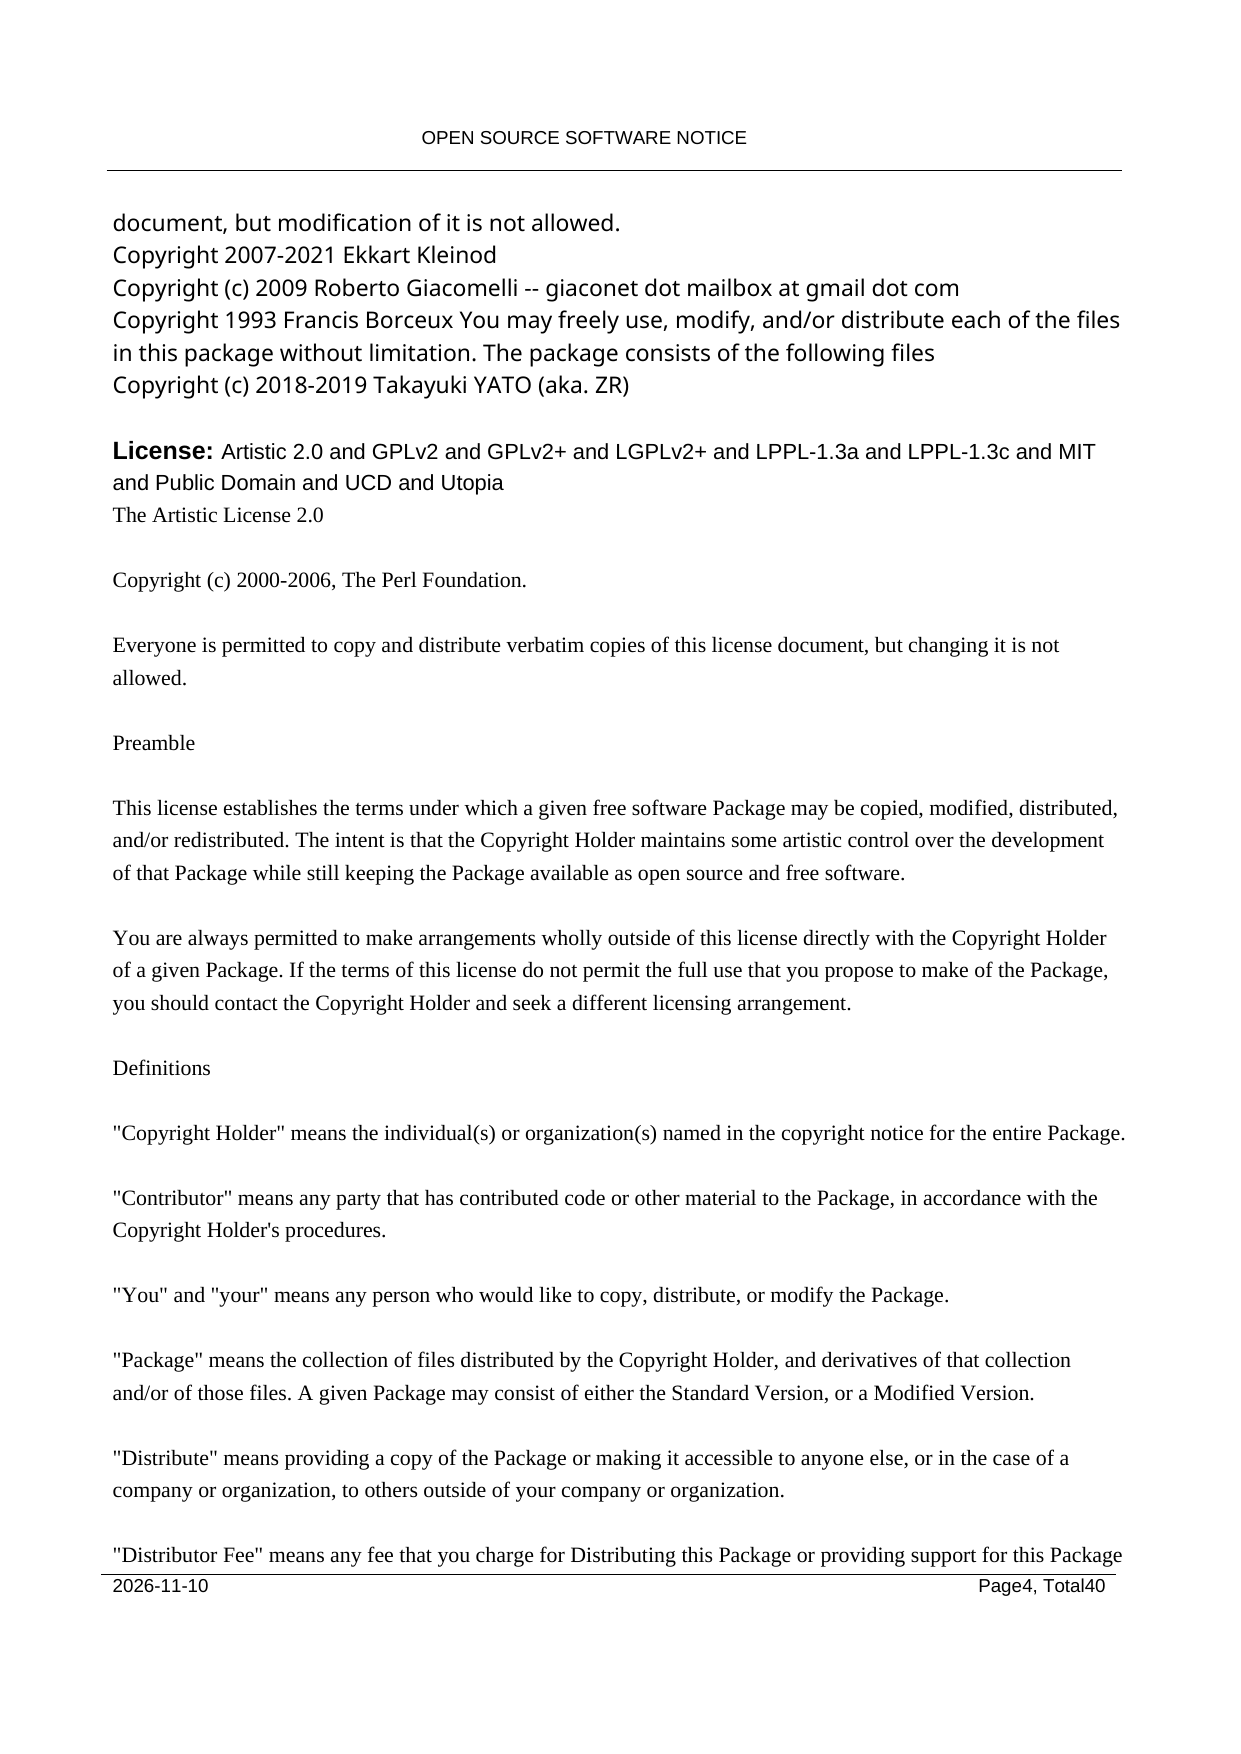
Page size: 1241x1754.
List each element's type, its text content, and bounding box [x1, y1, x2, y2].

text Definitions [112, 1051, 1128, 1084]
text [112, 206, 1128, 434]
text This license establishes the terms under which a given free software Package may be copied, modified, distributed, and/or redistributed. The intent is that the Copyright Holder maintains some artistic control over the development of that Package while still keeping the Package available as open source and free software. [112, 791, 1128, 889]
text Preamble [112, 726, 1128, 759]
text "Copyright Holder" means the individual(s) or organization(s) named in the copyright notice for the entire Package. [112, 1116, 1128, 1149]
text License: Artistic 2.0 and GPLv2 and GPLv2+ and LGPLv2+ and LPPL-1.3a and LPPL-1.3c and MIT and Public Domain and UCD and Utopia [112, 434, 1128, 499]
text "Contributor" means any party that has contributed code or other material to the Package, in accordance with the Copyright Holder's procedures. [112, 1181, 1128, 1246]
text "Distribute" means providing a copy of the Package or making it accessible to anyone else, or in the case of a company or organization, to others outside of your company or organization. [112, 1441, 1128, 1506]
text The Artistic License 2.0 [112, 499, 1128, 531]
text "You" and "your" means any person who would like to copy, distribute, or modify the Package. [112, 1279, 1128, 1311]
text Everyone is permitted to copy and distribute verbatim copies of this license document, but changing it is not allowed. [112, 629, 1128, 694]
text Copyright (c) 2000-2006, The Perl Foundation. [112, 564, 1128, 596]
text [112, 1539, 1128, 1571]
text You are always permitted to make arrangements wholly outside of this license directly with the Copyright Holder of a given Package. If the terms of this license do not permit the full use that you propose to make of the Package, you should contact the Copyright Holder and seek a different licensing arrangement. [112, 921, 1128, 1019]
text "Package" means the collection of files distributed by the Copyright Holder, and derivatives of that collection and/or of those files. A given Package may consist of either the Standard Version, or a Modified Version. [112, 1344, 1128, 1409]
